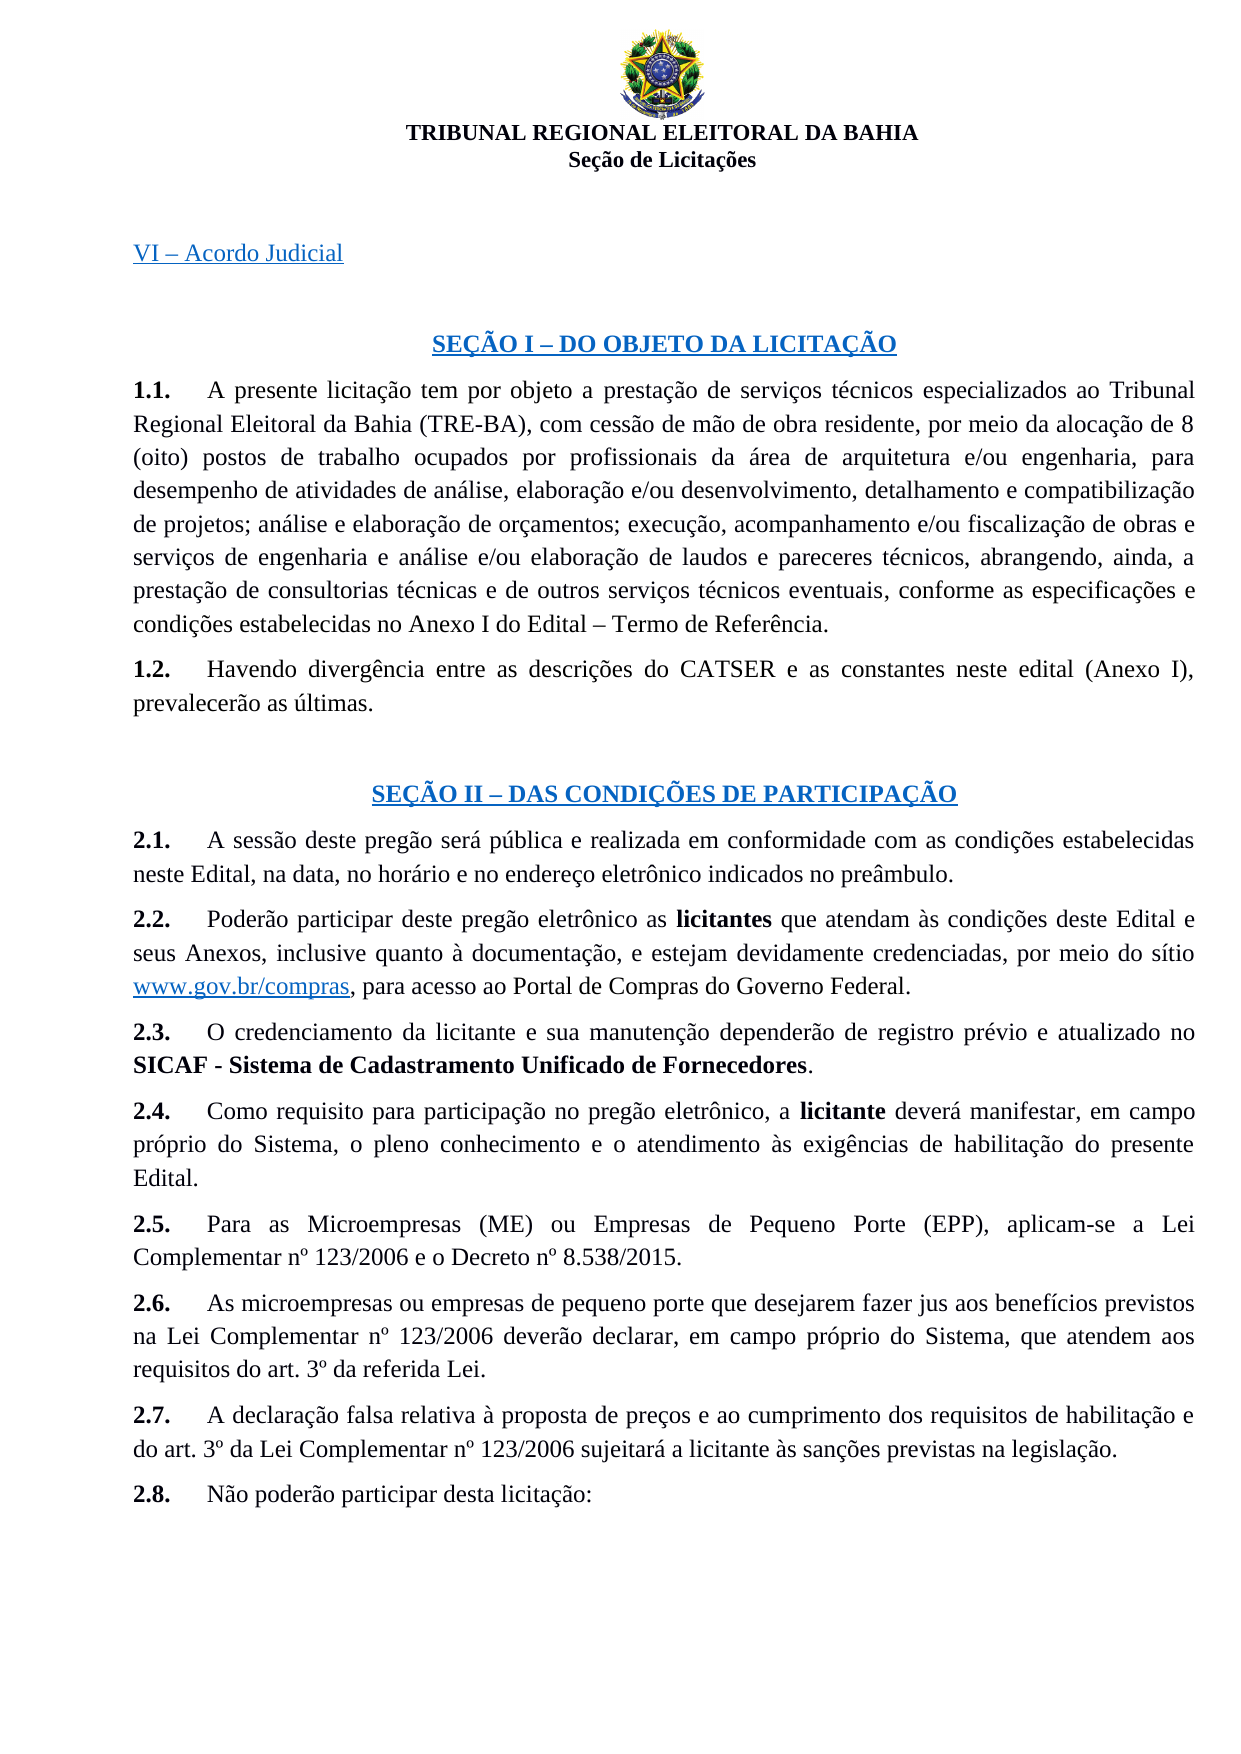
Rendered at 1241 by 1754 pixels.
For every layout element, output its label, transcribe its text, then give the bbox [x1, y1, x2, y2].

text 2.2. Poderão participar deste pregão eletrônico as licitantes que atendam às condições deste Edital e seus Anexos, inclusive quanto à documentação, e estejam devidamente credenciadas, por meio do sítio www.gov.br/compras, para acesso ao Portal de Compras do Governo Federal. [133, 901, 1196, 1001]
text 2.3. O credenciamento da licitante e sua manutenção dependerão de registro prévio e atualizado no SICAF - Sistema de Cadastramento Unificado de Fornecedores. [133, 1014, 1196, 1080]
text 2.8. Não poderão participar desta licitação: [133, 1476, 1196, 1509]
text 2.5. Para as Microempresas (ME) ou Empresas de Pequeno Porte (EPP), aplicam-se a Lei Complementar nº 123/2006 e o Decreto nº 8.538/2015. [133, 1205, 1196, 1272]
text VI – Acordo Judicial [133, 234, 1196, 268]
text 2.7. A declaração falsa relativa à proposta de preços e ao cumprimento dos requisitos de habilitação e do art. 3º da Lei Complementar nº 123/2006 sujeitará a licitante às sanções previstas na legislação. [133, 1397, 1196, 1464]
text 1.1. A presente licitação tem por objeto a prestação de , conforme as especificações e condições estabelecidas no Anexo I do Edital – Termo de Referência. [133, 372, 1196, 639]
text 1.2. Havendo divergência entre as descrições do CATSER e as constantes neste edital (Anexo I), prevalecerão as últimas. [133, 651, 1196, 718]
text SEÇÃO II – DAS CONDIÇÕES DE PARTICIPAÇÃO [133, 776, 1196, 809]
text 2.1. A sessão deste pregão será pública e realizada em conformidade com as condições estabelecidas neste Edital, na data, no horário e no endereço eletrônico indicados no preâmbulo. [133, 822, 1196, 889]
text 2.4. Como requisito para participação no pregão eletrônico, a licitante deverá manifestar, em campo próprio do Sistema, o pleno conhecimento e o atendimento às exigências de habilitação do presente Edital. [133, 1093, 1196, 1193]
text SEÇÃO I – DO OBJETO DA LICITAÇÃO [133, 326, 1196, 359]
text 2.6. As microempresas ou empresas de pequeno porte que desejarem fazer jus aos benefícios previstos na Lei Complementar nº 123/2006 deverão declarar, em campo próprio do Sistema, que atendem aos requisitos do art. 3º da referida Lei. [133, 1284, 1196, 1384]
